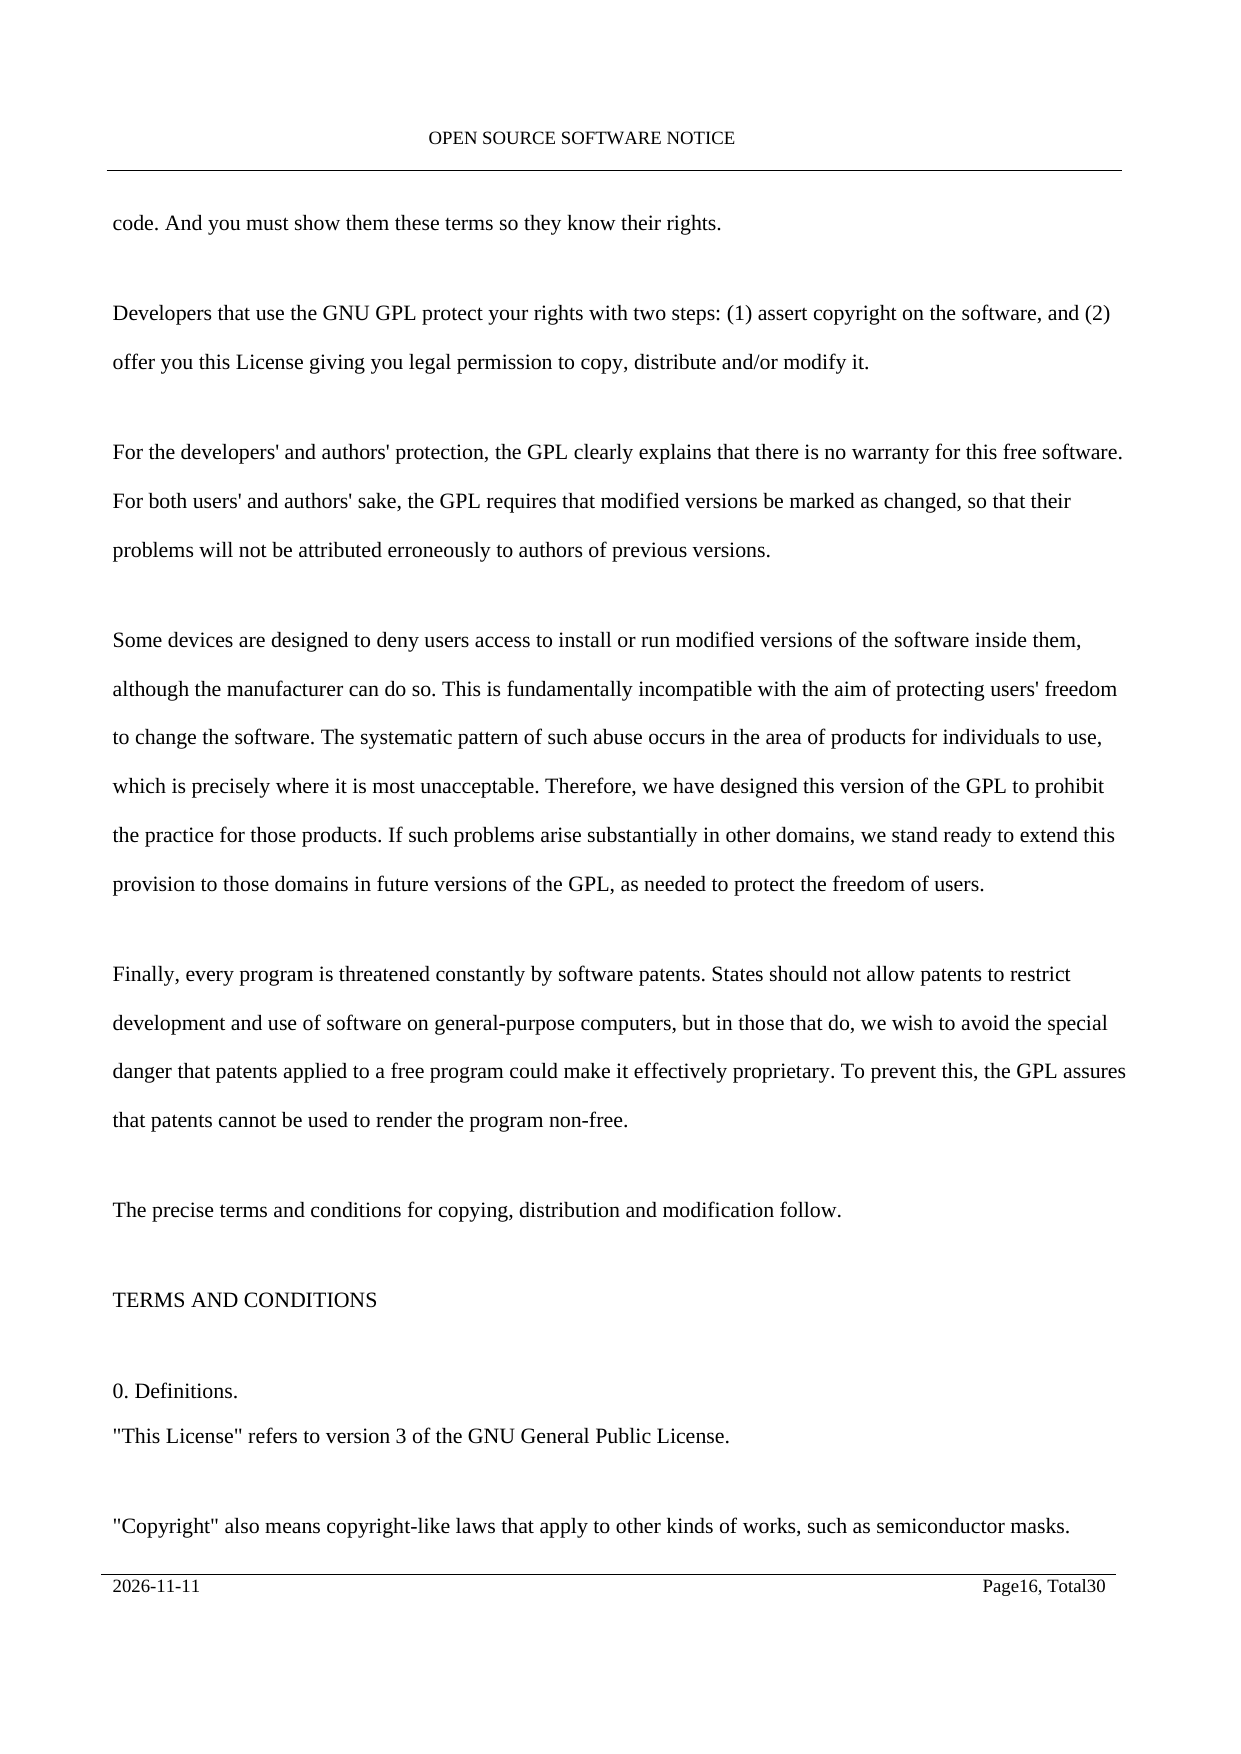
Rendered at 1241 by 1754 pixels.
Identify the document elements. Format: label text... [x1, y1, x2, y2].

text Some devices are designed to deny users access to install or run modified versions of the software inside them, although the manufacturer can do so. This is fundamentally incompatible with the aim of protecting users' freedom to change the software. The systematic pattern of such abuse occurs in the area of products for individuals to use, which is precisely where it is most unacceptable. Therefore, we have designed this version of the GPL to prohibit the practice for those products. If such problems arise substantially in other domains, we stand ready to extend this provision to those domains in future versions of the GPL, as needed to protect the freedom of users. [112, 623, 1128, 899]
text For the developers' and authors' protection, the GPL clearly explains that there is no warranty for this free software. For both users' and authors' sake, the GPL requires that modified versions be marked as changed, so that their problems will not be attributed erroneously to authors of previous versions. [112, 436, 1128, 566]
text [112, 206, 1128, 239]
text The precise terms and conditions for copying, distribution and modification follow. [112, 1194, 1128, 1226]
text Finally, every program is threatened constantly by software patents. States should not allow patents to restrict development and use of software on general-purpose computers, but in those that do, we wish to avoid the special danger that patents applied to a free program could make it effectively proprietary. To prevent this, the GPL assures that patents cannot be used to render the program non-free. [112, 957, 1128, 1136]
text Developers that use the GNU GPL protect your rights with two steps: (1) assert copyright on the software, and (2) offer you this License giving you legal permission to copy, distribute and/or modify it. [112, 297, 1128, 378]
text "This License" refers to version 3 of the GNU General Public License. [112, 1419, 1128, 1452]
text 0. Definitions. [112, 1374, 1128, 1407]
text "Copyright" also means copyright-like laws that apply to other kinds of works, such as semiconductor masks. [112, 1509, 1128, 1542]
text TERMS AND CONDITIONS [112, 1284, 1128, 1316]
